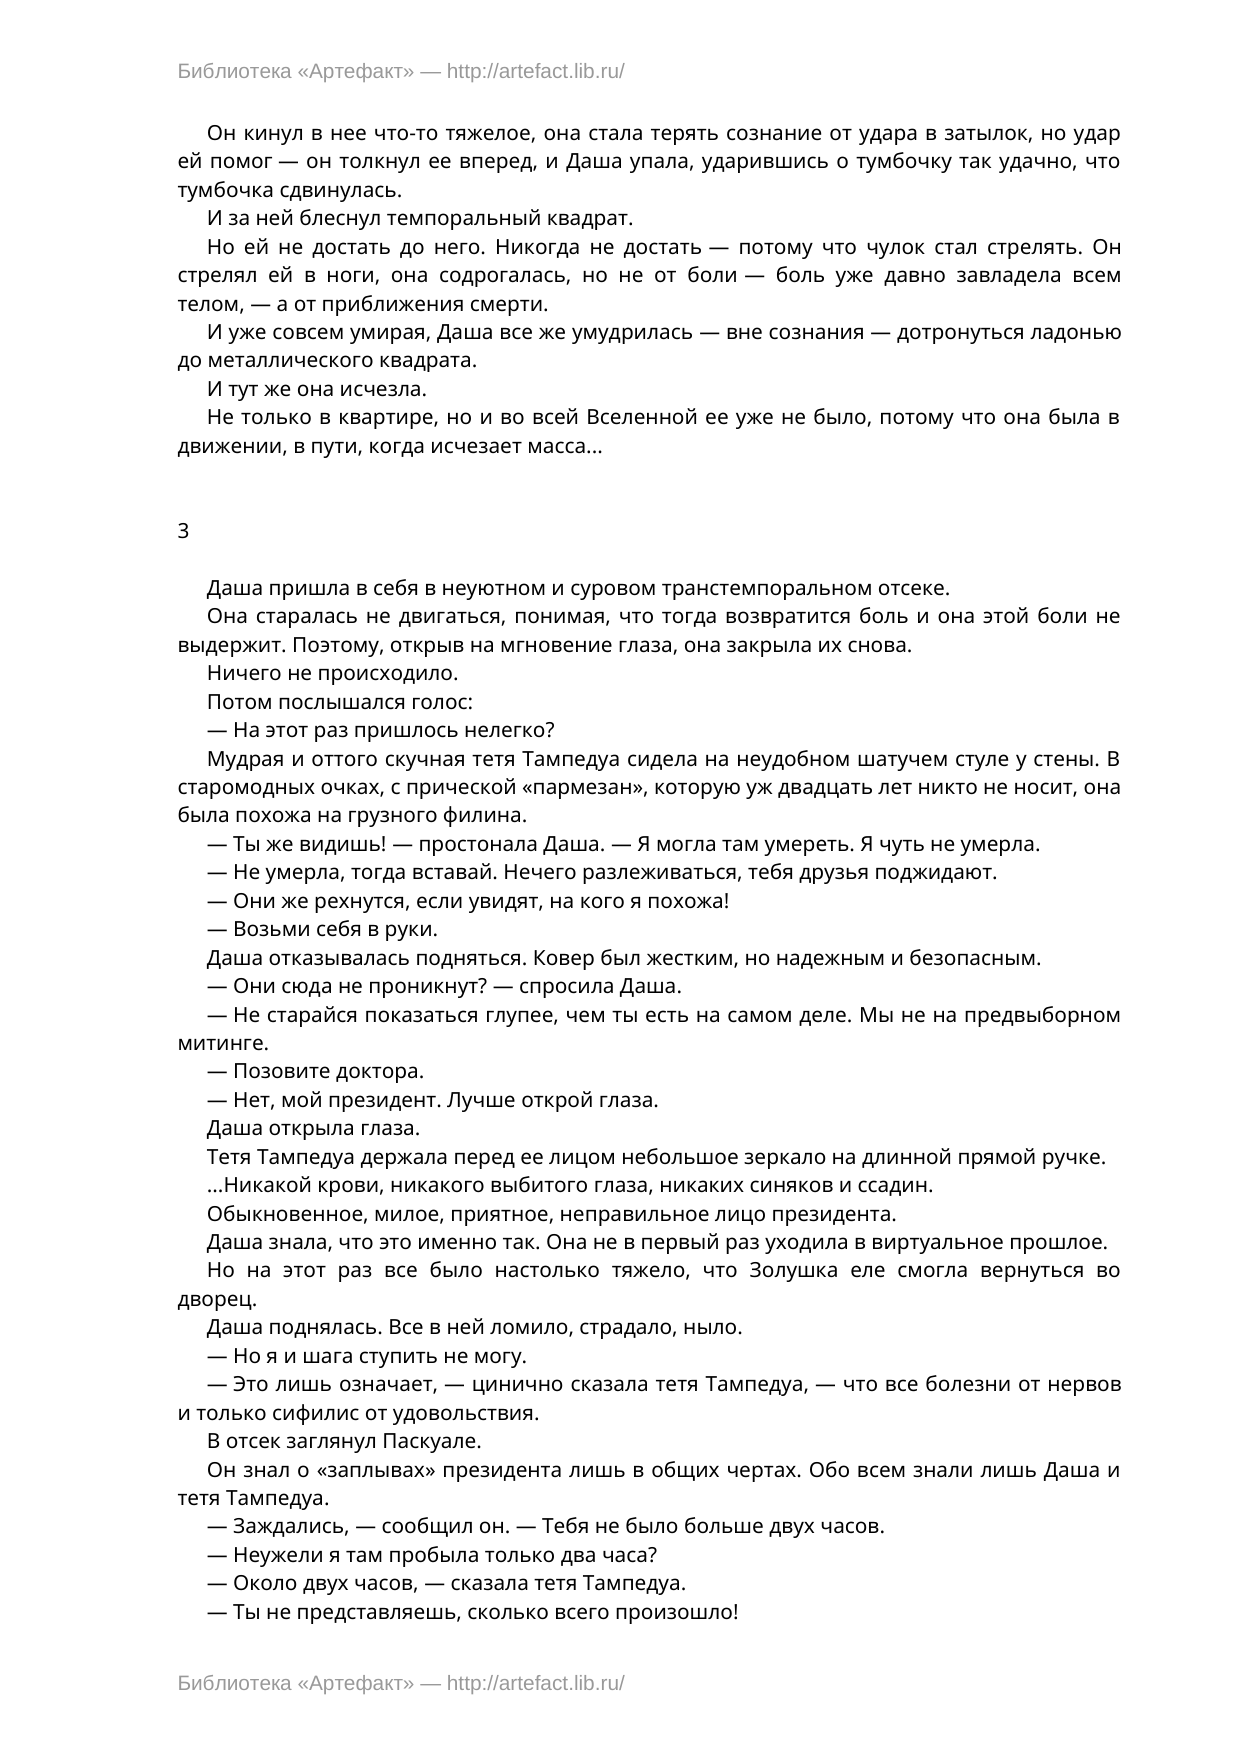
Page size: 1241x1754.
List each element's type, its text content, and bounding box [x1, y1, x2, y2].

text — Не умерла, тогда вставай. Нечего разлеживаться, тебя друзья поджидают. [177, 857, 1122, 886]
text — Они сюда не проникнут? — спросила Даша. [177, 971, 1122, 1000]
text Он кинул в нее что-то тяжелое, она стала терять сознание от удара в затылок, но удар ей помог — он толкнул ее вперед, и Даша упала, ударившись о тумбочку так удачно, что тумбочка сдвинулась. [177, 118, 1122, 203]
text — Возьми себя в руки. [177, 914, 1122, 943]
text Даша пришла в себя в неуютном и суровом транстемпоральном отсеке. [177, 573, 1122, 602]
text — Они же рехнутся, если увидят, на кого я похожа! [177, 886, 1122, 914]
text Обыкновенное, милое, приятное, неправильное лицо президента. [177, 1199, 1122, 1227]
subtitle 3 [177, 516, 1122, 545]
text ...Никакой крови, никакого выбитого глаза, никаких синяков и ссадин. [177, 1170, 1122, 1199]
text — Неужели я там пробыла только два часа? [177, 1540, 1122, 1568]
text Потом послышался голос: [177, 687, 1122, 715]
text Тетя Тампедуа держала перед ее лицом небольшое зеркало на длинной прямой ручке. [177, 1142, 1122, 1170]
text Даша поднялась. Все в ней ломило, страдало, ныло. [177, 1312, 1122, 1341]
text Ничего не происходило. [177, 658, 1122, 687]
text — Это лишь означает, — цинично сказала тетя Тампедуа, — что все болезни от нервов и только сифилис от удовольствия. [177, 1369, 1122, 1426]
text — Но я и шага ступить не могу. [177, 1341, 1122, 1369]
text И тут же она исчезла. [177, 374, 1122, 402]
text Даша отказывалась подняться. Ковер был жестким, но надежным и безопасным. [177, 943, 1122, 971]
text Но ей не достать до него. Никогда не достать — потому что чулок стал стрелять. Он стрелял ей в ноги, она содрогалась, но не от боли — боль уже давно завладела всем телом, — а от приближения смерти. [177, 232, 1122, 317]
text В отсек заглянул Паскуале. [177, 1426, 1122, 1455]
text И уже совсем умирая, Даша все же умудрилась — вне сознания — дотронуться ладонью до металлического квадрата. [177, 317, 1122, 374]
text Она старалась не двигаться, понимая, что тогда возвратится боль и она этой боли не выдержит. Поэтому, открыв на мгновение глаза, она закрыла их снова. [177, 602, 1122, 658]
text И за ней блеснул темпоральный квадрат. [177, 203, 1122, 232]
text — Заждались, — сообщил он. — Тебя не было больше двух часов. [177, 1512, 1122, 1540]
text — Около двух часов, — сказала тетя Тампедуа. [177, 1568, 1122, 1597]
text Даша открыла глаза. [177, 1113, 1122, 1142]
text — На этот раз пришлось нелегко? [177, 715, 1122, 744]
text — Ты же видишь! — простонала Даша. — Я могла там умереть. Я чуть не умерла. [177, 829, 1122, 857]
text — Позовите доктора. [177, 1057, 1122, 1085]
text Мудрая и оттого скучная тетя Тампедуа сидела на неудобном шатучем стуле у стены. В старомодных очках, с прической «пармезан», которую уж двадцать лет никто не носит, она была похожа на грузного филина. [177, 744, 1122, 829]
text Не только в квартире, но и во всей Вселенной ее уже не было, потому что она была в движении, в пути, когда исчезает масса... [177, 402, 1122, 459]
text — Нет, мой президент. Лучше открой глаза. [177, 1085, 1122, 1113]
text — Не старайся показаться глупее, чем ты есть на самом деле. Мы не на предвыборном митинге. [177, 1000, 1122, 1057]
text Даша знала, что это именно так. Она не в первый раз уходила в виртуальное прошлое. [177, 1227, 1122, 1256]
text Он знал о «заплывах» президента лишь в общих чертах. Обо всем знали лишь Даша и тетя Тампедуа. [177, 1455, 1122, 1512]
text Но на этот раз все было настолько тяжело, что Золушка еле смогла вернуться во дворец. [177, 1256, 1122, 1312]
text — Ты не представляешь, сколько всего произошло! [177, 1597, 1122, 1625]
